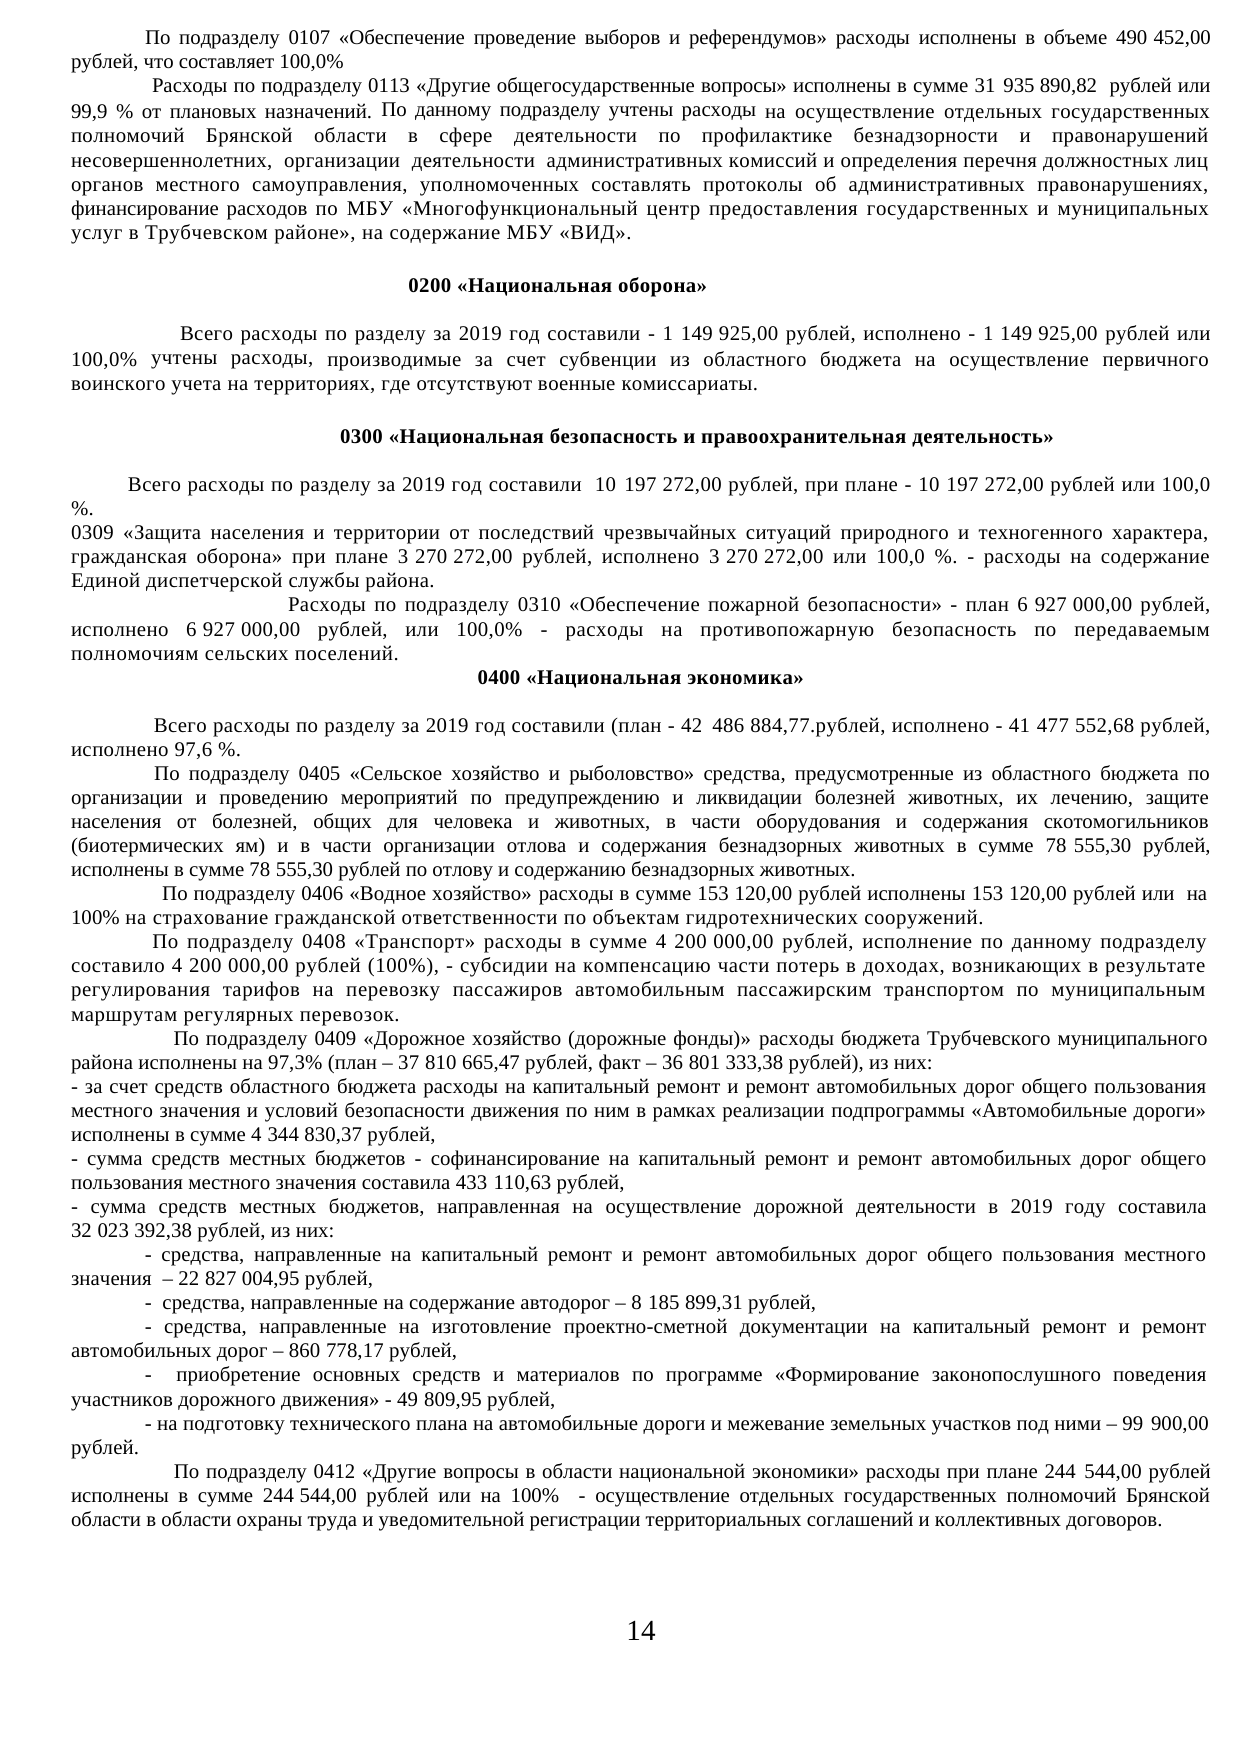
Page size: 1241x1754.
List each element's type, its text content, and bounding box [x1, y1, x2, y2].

text По подразделу 0412 «Другие вопросы в области национальной экономики» расходы при плане 244 544,00 рублей исполнены в сумме 244 544,00 рублей или на 100% - осуществление отдельных государственных полномочий Брянской области в области охраны труда и уведомительной регистрации территориальных соглашений и коллективных договоров. [71, 1459, 1211, 1531]
text Всего расходы по разделу за 2019 год составили (план - 42 486 884,77.рублей, исполнено - 41 477 552,68 рублей, исполнено 97,6 %. [71, 713, 1211, 761]
text Всего расходы по разделу за 2019 год составили 10 197 272,00 рублей, при плане - 10 197 272,00 рублей или 100,0 %. [71, 472, 1211, 520]
text - сумма средств местных бюджетов, направленная на осуществление дорожной деятельности в 2019 году составила 32 023 392,38 рублей, из них: [71, 1194, 1208, 1242]
text - за счет средств областного бюджета расходы на капитальный ремонт и ремонт автомобильных дорог общего пользования местного значения и условий безопасности движения по ним в рамках реализации подпрограммы «Автомобильные дороги» исполнены в сумме 4 344 830,37 рублей, [71, 1074, 1208, 1146]
text Расходы по подразделу 0113 «Другие общегосударственные вопросы» исполнены в сумме 31 935 890,82 рублей или 99,9 % от плановых назначений. По данному подразделу учтены расходы на осуществление отдельных государственных полномочий Брянской области в сфере деятельности по профилактике безнадзорности и правонарушений несовершеннолетних, организации деятельности административных комиссий и определения перечня должностных лиц органов местного самоуправления, уполномоченных составлять протоколы об административных правонарушениях, финансирование расходов по МБУ «Многофункциональный центр предоставления государственных и муниципальных услуг в Трубчевском районе», на содержание МБУ «ВИД». [71, 73, 1211, 244]
text - на подготовку технического плана на автомобильные дороги и межевание земельных участков под ними – 99 900,00 рублей. [71, 1411, 1208, 1459]
text - сумма средств местных бюджетов - софинансирование на капитальный ремонт и ремонт автомобильных дорог общего пользования местного значения составила 433 110,63 рублей, [71, 1146, 1208, 1194]
text Расходы по подразделу 0310 «Обеспечение пожарной безопасности» - план 6 927 000,00 рублей, исполнено 6 927 000,00 рублей, или 100,0% - расходы на противопожарную безопасность по передаваемым полномочиям сельских поселений. [71, 592, 1211, 664]
text По подразделу 0409 «Дорожное хозяйство (дорожные фонды)» расходы бюджета Трубчевского муниципального района исполнены на 97,3% (план – 37 810 665,47 рублей, факт – 36 801 333,38 рублей), из них: [71, 1026, 1208, 1074]
text По подразделу 0406 «Водное хозяйство» расходы в сумме 153 120,00 рублей исполнены 153 120,00 рублей или на 100% на страхование гражданской ответственности по объектам гидротехнических сооружений. [71, 881, 1208, 929]
text 0400 «Национальная экономика» [71, 664, 1211, 689]
text Всего расходы по разделу за 2019 год составили - 1 149 925,00 рублей, исполнено - 1 149 925,00 рублей или 100,0% учтены расходы, производимые за счет субвенции из областного бюджета на осуществление первичного воинского учета на территориях, где отсутствуют военные комиссариаты. [71, 321, 1211, 395]
text 0300 «Национальная безопасность и правоохранительная деятельность» [71, 424, 1211, 448]
text - средства, направленные на изготовление проектно-сметной документации на капитальный ремонт и ремонт автомобильных дорог – 860 778,17 рублей, [71, 1314, 1208, 1362]
text - приобретение основных средств и материалов по программе «Формирование законопослушного поведения участников дорожного движения» - 49 809,95 рублей, [71, 1362, 1208, 1411]
text По подразделу 0405 «Сельское хозяйство и рыболовство» средства, предусмотренные из областного бюджета по организации и проведению мероприятий по предупреждению и ликвидации болезней животных, их лечению, защите населения от болезней, общих для человека и животных, в части оборудования и содержания скотомогильников (биотермических ям) и в части организации отлова и содержания безнадзорных животных в сумме 78 555,30 рублей, исполнены в сумме 78 555,30 рублей по отлову и содержанию безнадзорных животных. [71, 761, 1211, 881]
text - средства, направленные на капитальный ремонт и ремонт автомобильных дорог общего пользования местного значения – 22 827 004,95 рублей, [71, 1242, 1208, 1290]
text - средства, направленные на содержание автодорог – 8 185 899,31 рублей, [71, 1290, 1208, 1314]
text 0200 «Национальная оборона» [71, 272, 1211, 297]
text 0309 «Защита населения и территории от последствий чрезвычайных ситуаций природного и техногенного характера, гражданская оборона» при плане 3 270 272,00 рублей, исполнено 3 270 272,00 или 100,0 %. - расходы на содержание Единой диспетчерской службы района. [71, 520, 1211, 592]
text По подразделу 0408 «Транспорт» расходы в сумме 4 200 000,00 рублей, исполнение по данному подразделу составило 4 200 000,00 рублей (100%), - субсидии на компенсацию части потерь в доходах, возникающих в результате регулирования тарифов на перевозку пассажиров автомобильным пассажирским транспортом по муниципальным маршрутам регулярных перевозок. [71, 929, 1208, 1026]
text По подразделу 0107 «Обеспечение проведение выборов и референдумов» расходы исполнены в объеме 490 452,00 рублей, что составляет 100,0% [71, 25, 1211, 73]
